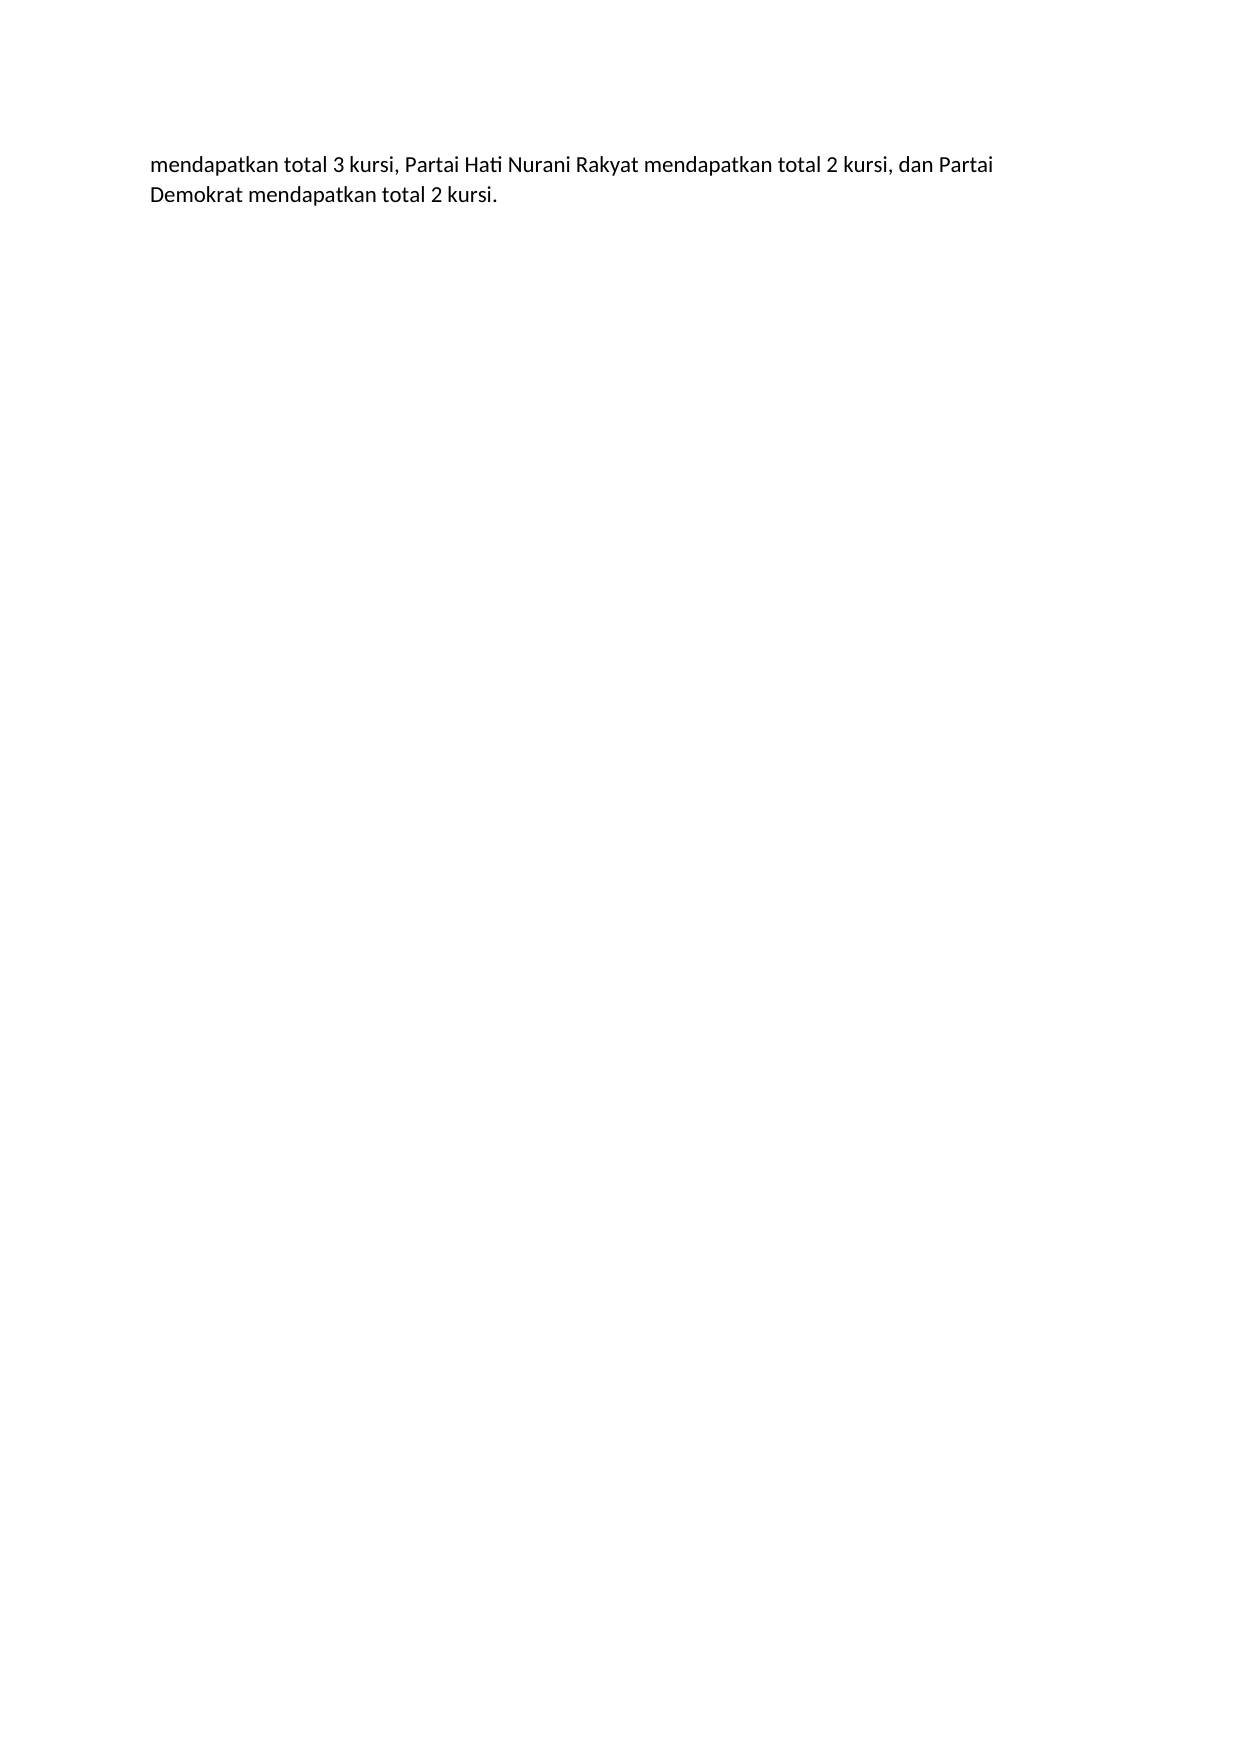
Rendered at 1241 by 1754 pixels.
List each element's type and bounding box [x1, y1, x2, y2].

text [150, 150, 1090, 208]
